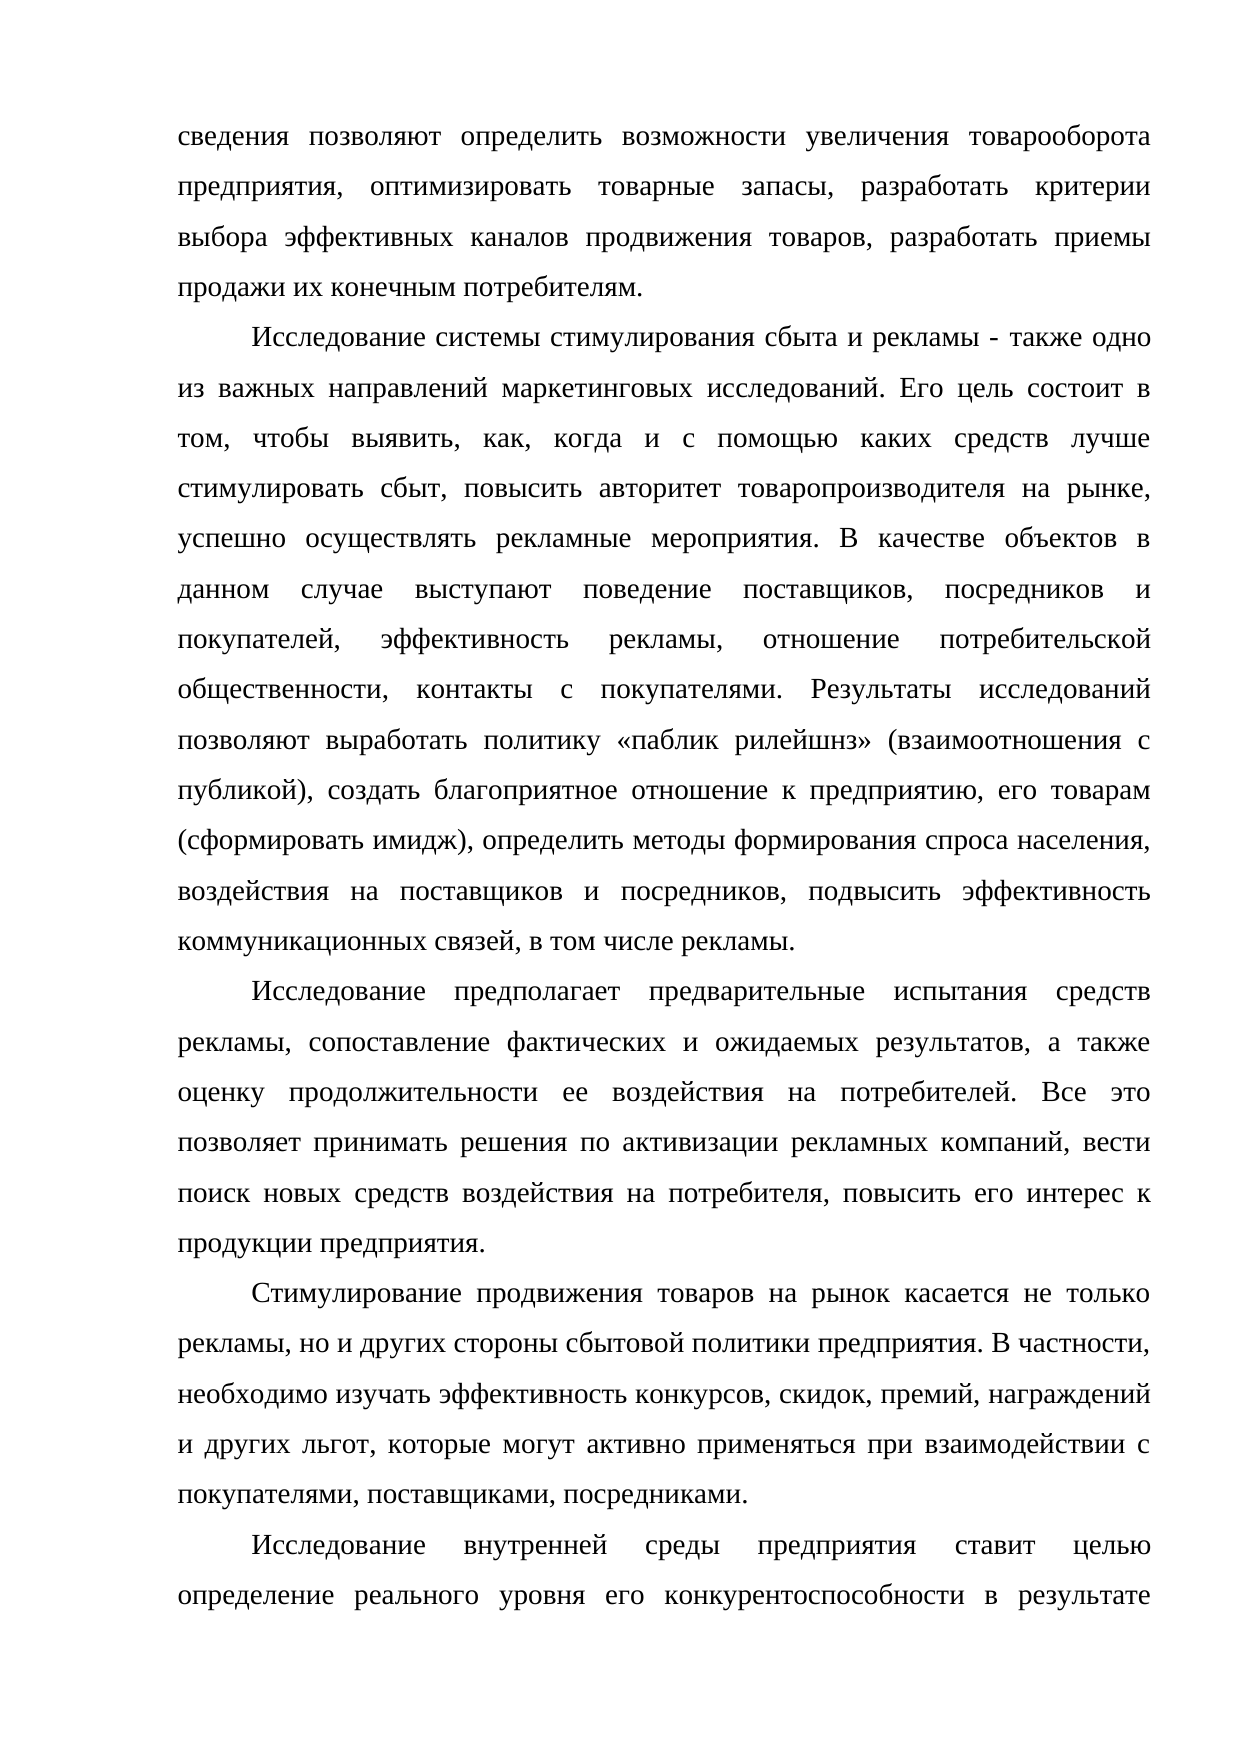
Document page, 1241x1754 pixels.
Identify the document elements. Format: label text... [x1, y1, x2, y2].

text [177, 1527, 1152, 1611]
text Исследование предполагает предварительные испытания средств рекламы, сопоставление фактических и ожидаемых результатов, а также оценку продолжительности ее воздействия на потребителей. Все это позволяет принимать решения по активизации рекламных компаний, вести поиск новых средств воздействия на потребителя, повысить его интерес к продукции предприятия. [177, 973, 1152, 1258]
text Исследование системы стимулирования сбыта и рекламы - также одно из важных направлений маркетинговых исследований. Его цель состоит в том, чтобы выявить, как, когда и с помощью каких средств лучше стимулировать сбыт, повысить авторитет товаропроизводителя на рынке, успешно осуществлять рекламные мероприятия. В качестве объектов в данном случае выступают поведение поставщиков, посредников и покупателей, эффективность рекламы, отношение потребительской общественности, контакты с покупателями. Результаты исследований позволяют выработать политику «паблик рилейшнз» (взаимоотношения с публикой), создать благоприятное отношение к предприятию, его товарам (сформировать имидж), определить методы формирования спроса населения, воздействия на поставщиков и посредников, подвысить эффективность коммуникационных связей, в том числе рекламы. [177, 319, 1152, 957]
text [177, 118, 1152, 303]
text Стимулирование продвижения товаров на рынок касается не только рекламы, но и других стороны сбытовой политики предприятия. В частности, необходимо изучать эффективность конкурсов, скидок, премий, награждений и других льгот, которые могут активно применяться при взаимодействии с покупателями, поставщиками, посредниками. [177, 1275, 1152, 1510]
